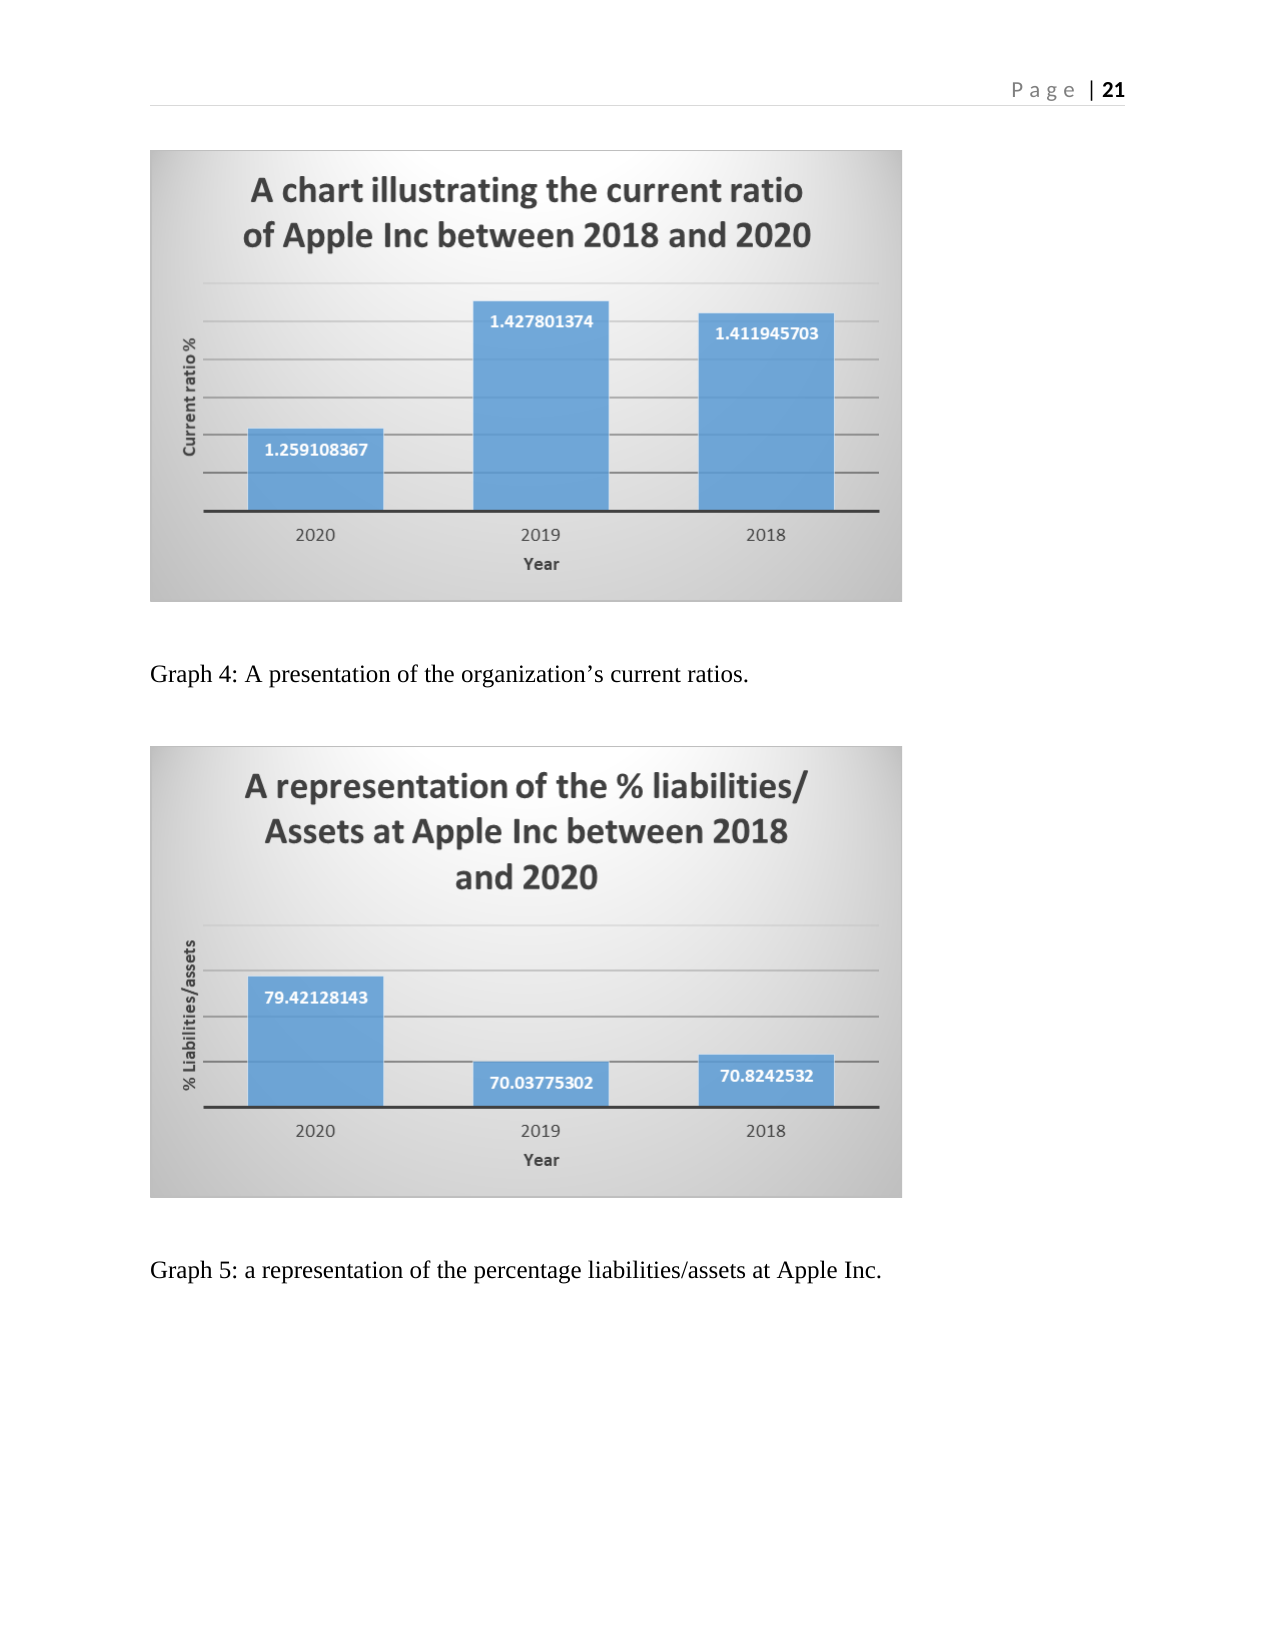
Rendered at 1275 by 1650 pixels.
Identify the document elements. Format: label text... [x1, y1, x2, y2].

text Graph 5: a representation of the percentage liabilities/assets at Apple Inc. [150, 1255, 1125, 1284]
picture [150, 150, 903, 602]
picture [150, 746, 903, 1198]
text Graph 4: A presentation of the organization’s current ratios. [150, 659, 1125, 688]
